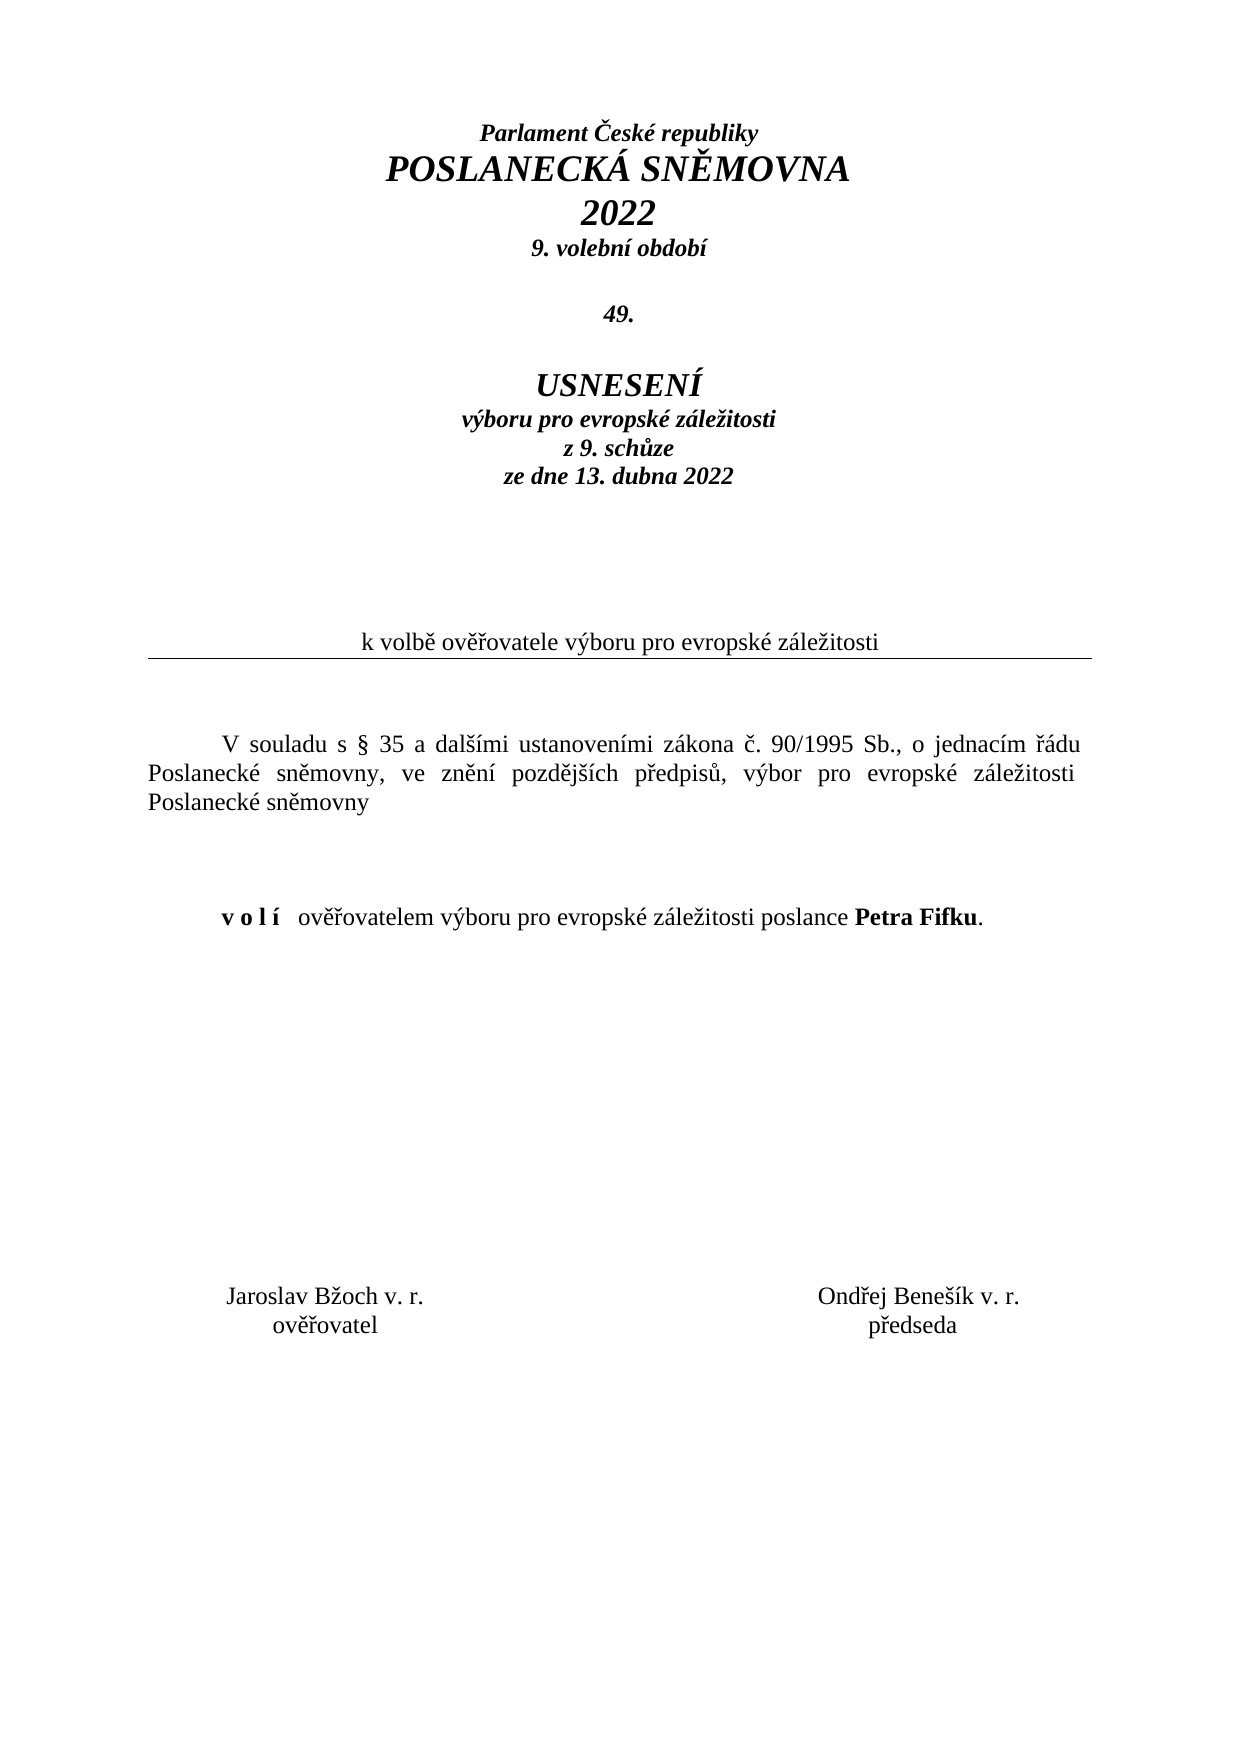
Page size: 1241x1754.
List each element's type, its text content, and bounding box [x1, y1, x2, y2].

text ze dne 13. dubna 2022 [148, 461, 1092, 490]
text 9. volební období [148, 233, 1092, 262]
text V souladu s § 35 a dalšími ustanoveními zákona č. 90/1995 Sb., o jednacím řádu Poslanecké sněmovny, ve znění pozdějších předpisů, výbor pro evropské záležitosti Poslanecké sněmovny [148, 729, 1092, 816]
text Jaroslav Bžoch v. r. Ondřej Benešík v. r. ověřovatel předseda [148, 1281, 1092, 1339]
text k volbě ověřovatele výboru pro evropské záležitosti [148, 627, 1092, 658]
text 2022 [148, 190, 1092, 233]
text USNESENÍ [148, 366, 1092, 404]
text z 9. schůze [148, 433, 1092, 461]
text Parlament České republiky [148, 118, 1092, 147]
text 49. [148, 299, 1092, 328]
text v o l í ověřovatelem výboru pro evropské záležitosti poslance Petra Fifku. [148, 902, 1092, 931]
text POSLANECKÁ SNĚMOVNA [148, 147, 1092, 190]
text výboru pro evropské záležitosti [148, 404, 1092, 433]
